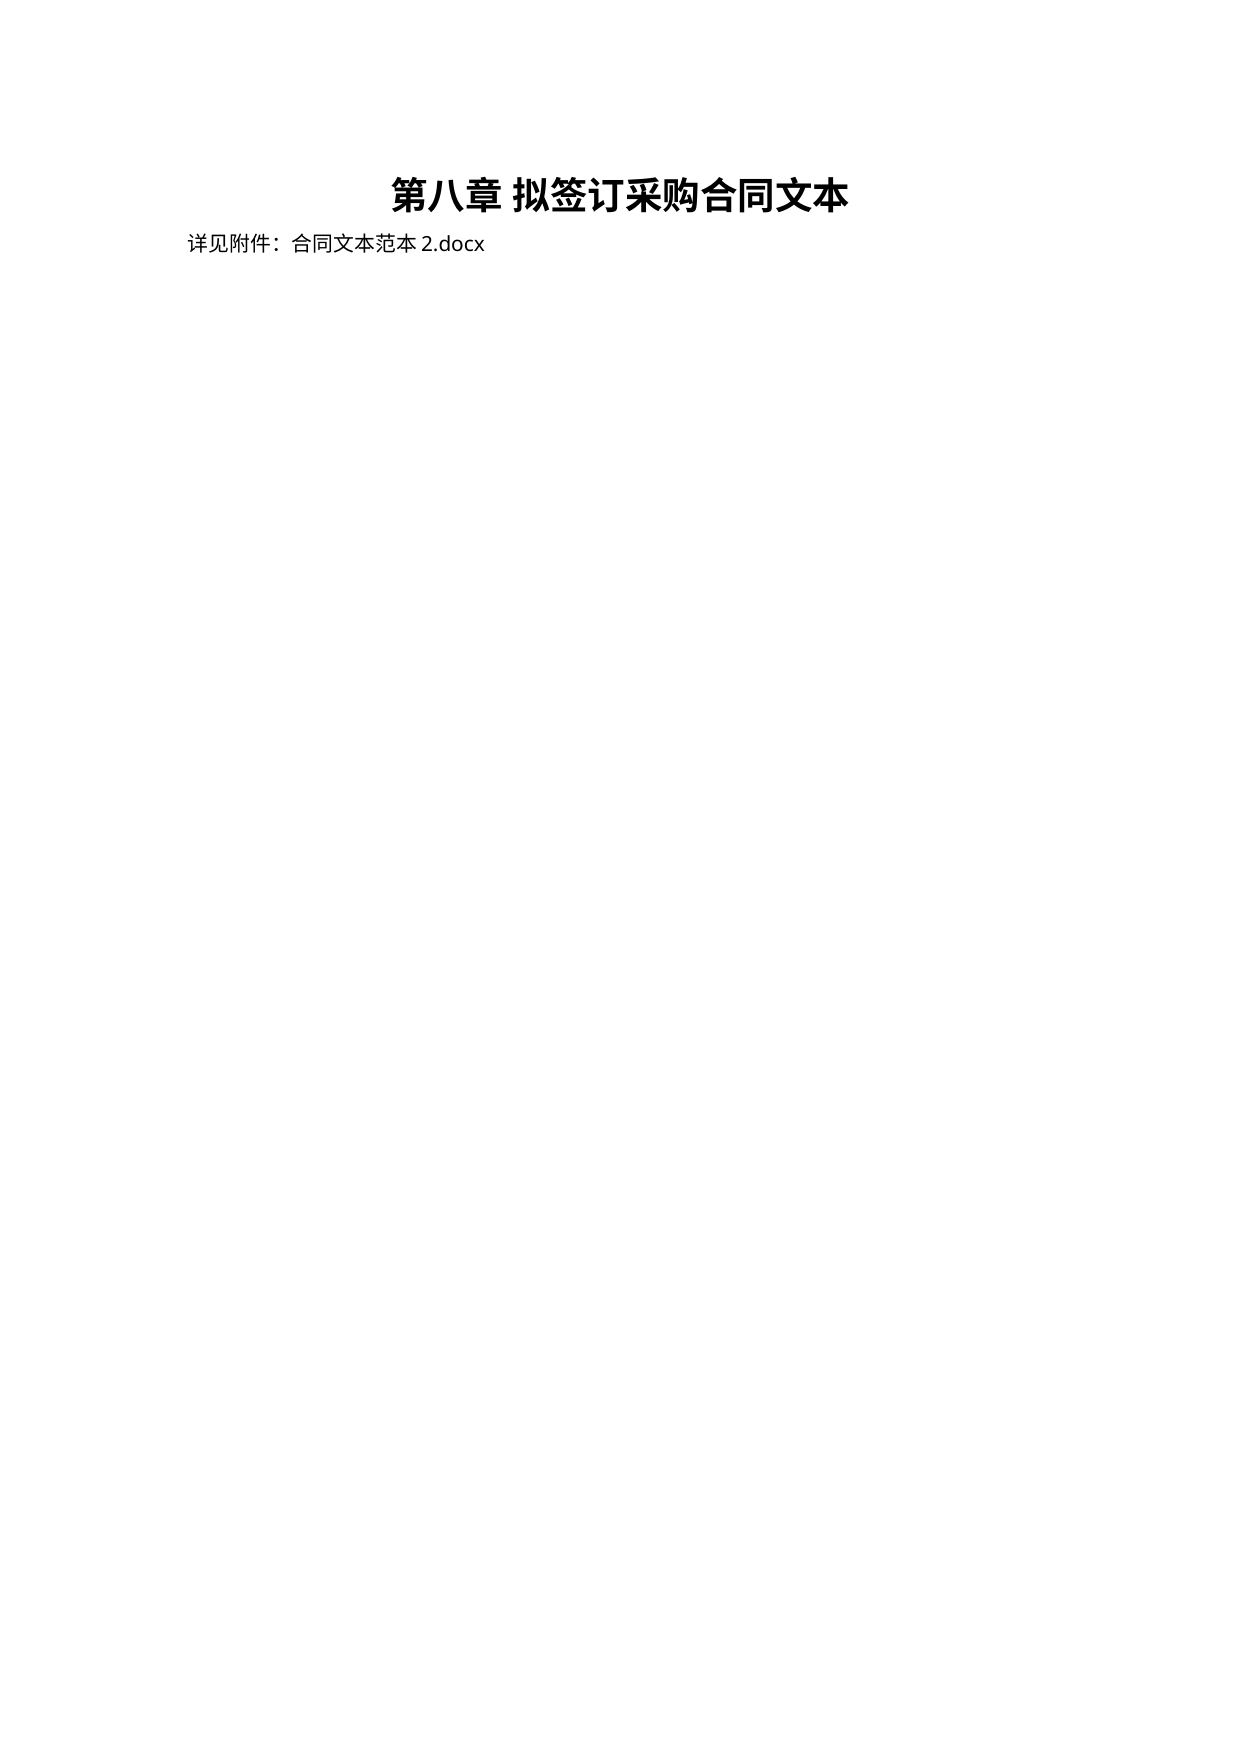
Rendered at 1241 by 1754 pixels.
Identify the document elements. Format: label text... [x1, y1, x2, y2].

text 第八章 拟签订采购合同文本 [187, 162, 1053, 227]
text 详见附件：合同文本范本2.docx [187, 227, 1053, 259]
